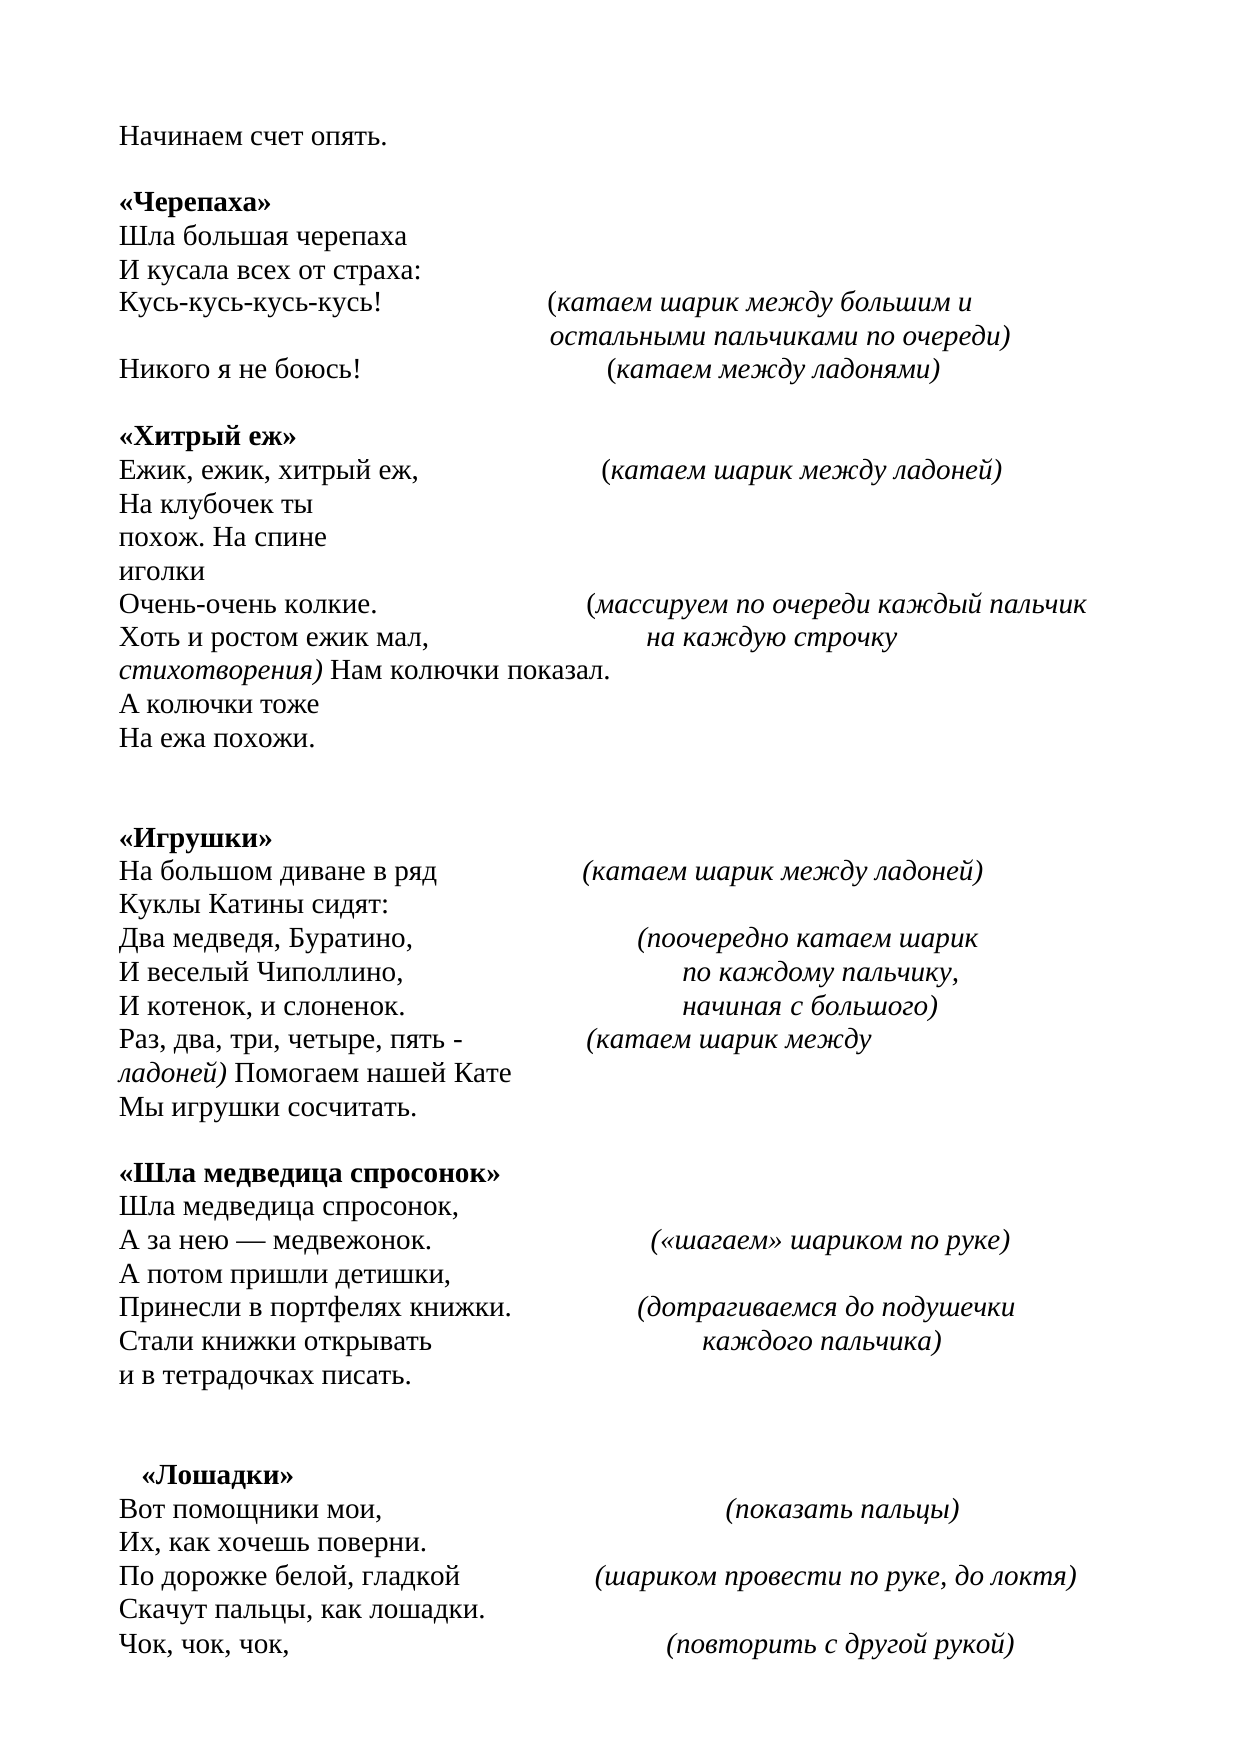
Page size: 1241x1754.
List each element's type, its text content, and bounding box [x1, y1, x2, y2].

subtitle «Хитрый еж» [118, 419, 1144, 452]
text Чок, чок, чок, (повторить с другой рукой) [118, 1626, 1144, 1659]
text Два медведя, Буратино, (поочередно катаем шарик [118, 921, 1144, 954]
text Очень-очень колкие. (массируем по очереди каждый пальчик Хоть и ростом ежик мал, на каждую строчку стихотворения) Нам колючки показал. [118, 587, 1106, 686]
text А колючки тоже На ежа похожи. [118, 686, 320, 753]
text По дорожке белой, гладкой (шариком провести по руке, до локтя) [118, 1558, 1144, 1592]
text А за нею — медвежонок. («шагаем» шариком по руке) [118, 1223, 1144, 1257]
text Мы игрушки сосчитать. [118, 1089, 1144, 1122]
text Куклы Катины сидят: [118, 887, 1144, 921]
text На большом диване в ряд (катаем шарик между ладоней) [118, 854, 1144, 887]
text остальными пальчиками по очереди) [549, 318, 1144, 352]
text Принесли в портфелях книжки. (дотрагиваемся до подушечки [118, 1290, 1144, 1323]
text На клубочек ты похож. На спине иголки [118, 486, 404, 587]
text Шла большая черепаха И кусала всех от страха: [118, 218, 422, 285]
text Начинаем счет опять. [118, 118, 1144, 151]
text и в тетрадочках писать. [118, 1357, 1144, 1391]
text Шла медведица спросонок, [118, 1189, 1144, 1222]
text Вот помощники мои, (показать пальцы) [118, 1492, 1144, 1525]
subtitle «Шла медведица спросонок» [118, 1156, 1144, 1189]
text И веселый Чиполлино, по каждому пальчику, [118, 955, 1144, 988]
text Их, как хочешь поверни. [118, 1525, 1144, 1558]
text А потом пришли детишки, [118, 1257, 1144, 1290]
subtitle «Лошадки» [141, 1457, 1144, 1491]
text И котенок, и слоненок. начиная с большого) Раз, два, три, четыре, пять - (катаем шарик между ладоней) Помогаем нашей Кате [118, 988, 985, 1089]
subtitle «Черепаха» [118, 184, 1144, 218]
text Кусь-кусь-кусь-кусь! (катаем шарик между большим и [118, 286, 1144, 318]
text Стали книжки открывать каждого пальчика) [118, 1323, 1144, 1357]
subtitle «Игрушки» [118, 820, 1144, 854]
text Скачут пальцы, как лошадки. [118, 1592, 1144, 1625]
text Ежик, ежик, хитрый еж, (катаем шарик между ладоней) [118, 452, 1144, 486]
text Никого я не боюсь! (катаем между ладонями) [118, 352, 1144, 385]
